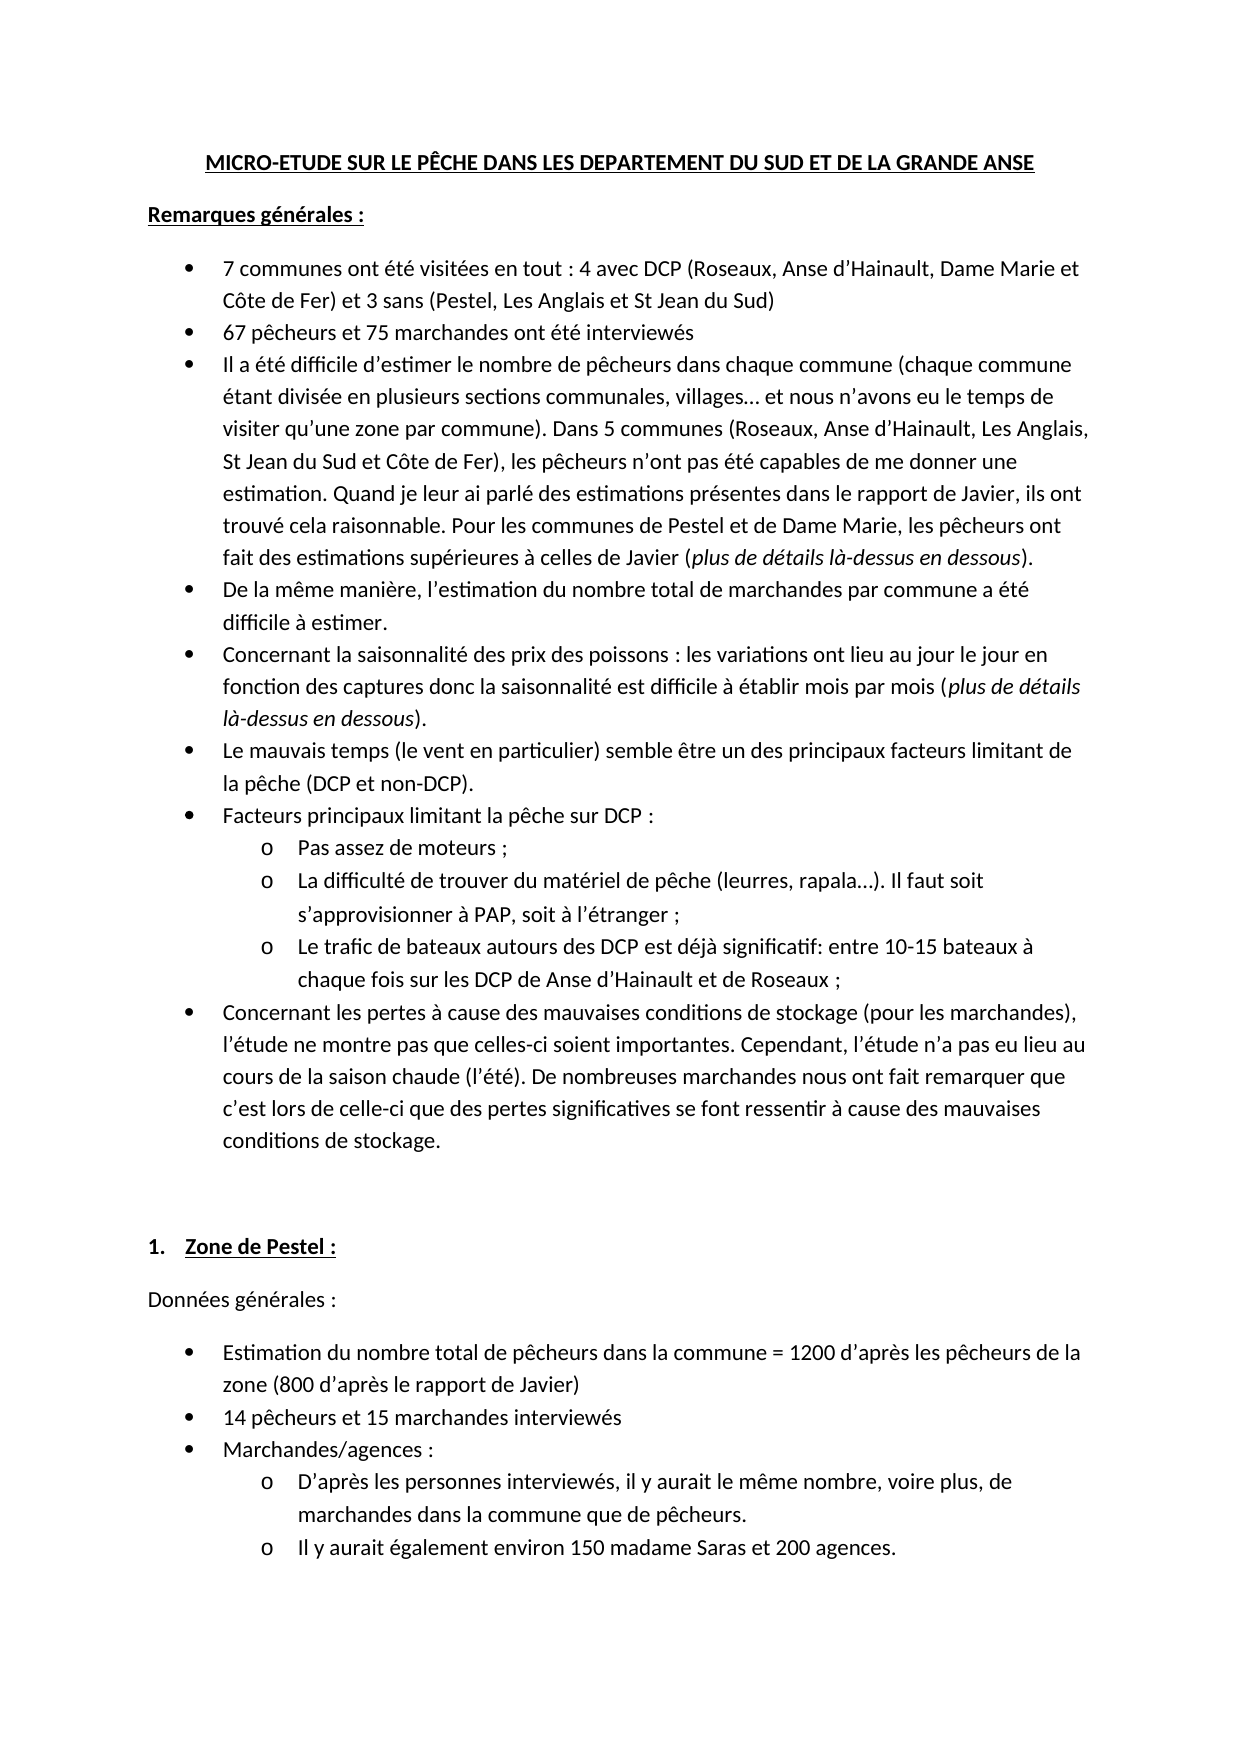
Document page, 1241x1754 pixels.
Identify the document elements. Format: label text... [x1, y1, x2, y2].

list Pas assez de moteurs ; [260, 833, 1093, 862]
list Il a été difficile d’estimer le nombre de pêcheurs dans chaque commune (chaque commune étant divisée en plusieurs sections communales, villages… et nous n’avons eu le temps de visiter qu’une zone par commune). Dans 5 communes (Roseaux, Anse d’Hainault, Les Anglais, St Jean du Sud et Côte de Fer), les pêcheurs n’ont pas été capables de me donner une estimation. Quand je leur ai parlé des estimations présentes dans le rapport de Javier, ils ont trouvé cela raisonnable. Pour les communes de Pestel et de Dame Marie, les pêcheurs ont fait des estimations supérieures à celles de Javier (plus de détails là-dessus en dessous). [185, 350, 1093, 571]
list Facteurs principaux limitant la pêche sur DCP : [185, 801, 1093, 829]
list 14 pêcheurs et 15 marchandes interviewés [185, 1403, 1093, 1431]
list 7 communes ont été visitées en tout : 4 avec DCP (Roseaux, Anse d’Hainault, Dame Marie et Côte de Fer) et 3 sans (Pestel, Les Anglais et St Jean du Sud) [185, 254, 1093, 314]
list De la même manière, l’estimation du nombre total de marchandes par commune a été difficile à estimer. [185, 576, 1093, 636]
list Zone de Pestel : [148, 1232, 1093, 1260]
list Concernant la saisonnalité des prix des poissons : les variations ont lieu au jour le jour en fonction des captures donc la saisonnalité est difficile à établir mois par mois (plus de détails là-dessus en dessous). [185, 640, 1093, 732]
list Concernant les pertes à cause des mauvaises conditions de stockage (pour les marchandes), l’étude ne montre pas que celles-ci soient importantes. Cependant, l’étude n’a pas eu lieu au cours de la saison chaude (l’été). De nombreuses marchandes nous ont fait remarquer que c’est lors de celle-ci que des pertes significatives se font ressentir à cause des mauvaises conditions de stockage. [185, 998, 1093, 1154]
list 67 pêcheurs et 75 marchandes ont été interviewés [185, 318, 1093, 346]
text Remarques générales : [148, 201, 1093, 229]
text Données générales : [148, 1285, 1093, 1313]
list La difficulté de trouver du matériel de pêche (leurres, rapala…). Il faut soit s’approvisionner à PAP, soit à l’étranger ; [260, 867, 1093, 928]
list D’après les personnes interviewés, il y aurait le même nombre, voire plus, de marchandes dans la commune que de pêcheurs. [260, 1467, 1093, 1528]
list Marchandes/agences : [185, 1435, 1093, 1463]
list Estimation du nombre total de pêcheurs dans la commune = 1200 d’après les pêcheurs de la zone (800 d’après le rapport de Javier) [185, 1338, 1093, 1399]
list Le trafic de bateaux autours des DCP est déjà significatif: entre 10-15 bateaux à chaque fois sur les DCP de Anse d’Hainault et de Roseaux ; [260, 932, 1093, 993]
list Le mauvais temps (le vent en particulier) semble être un des principaux facteurs limitant de la pêche (DCP et non-DCP). [185, 736, 1093, 797]
list Il y aurait également environ 150 madame Saras et 200 agences. [260, 1533, 1093, 1562]
text MICRO-ETUDE SUR LE PÊCHE DANS LES DEPARTEMENT DU SUD ET DE LA GRANDE ANSE [148, 148, 1093, 176]
